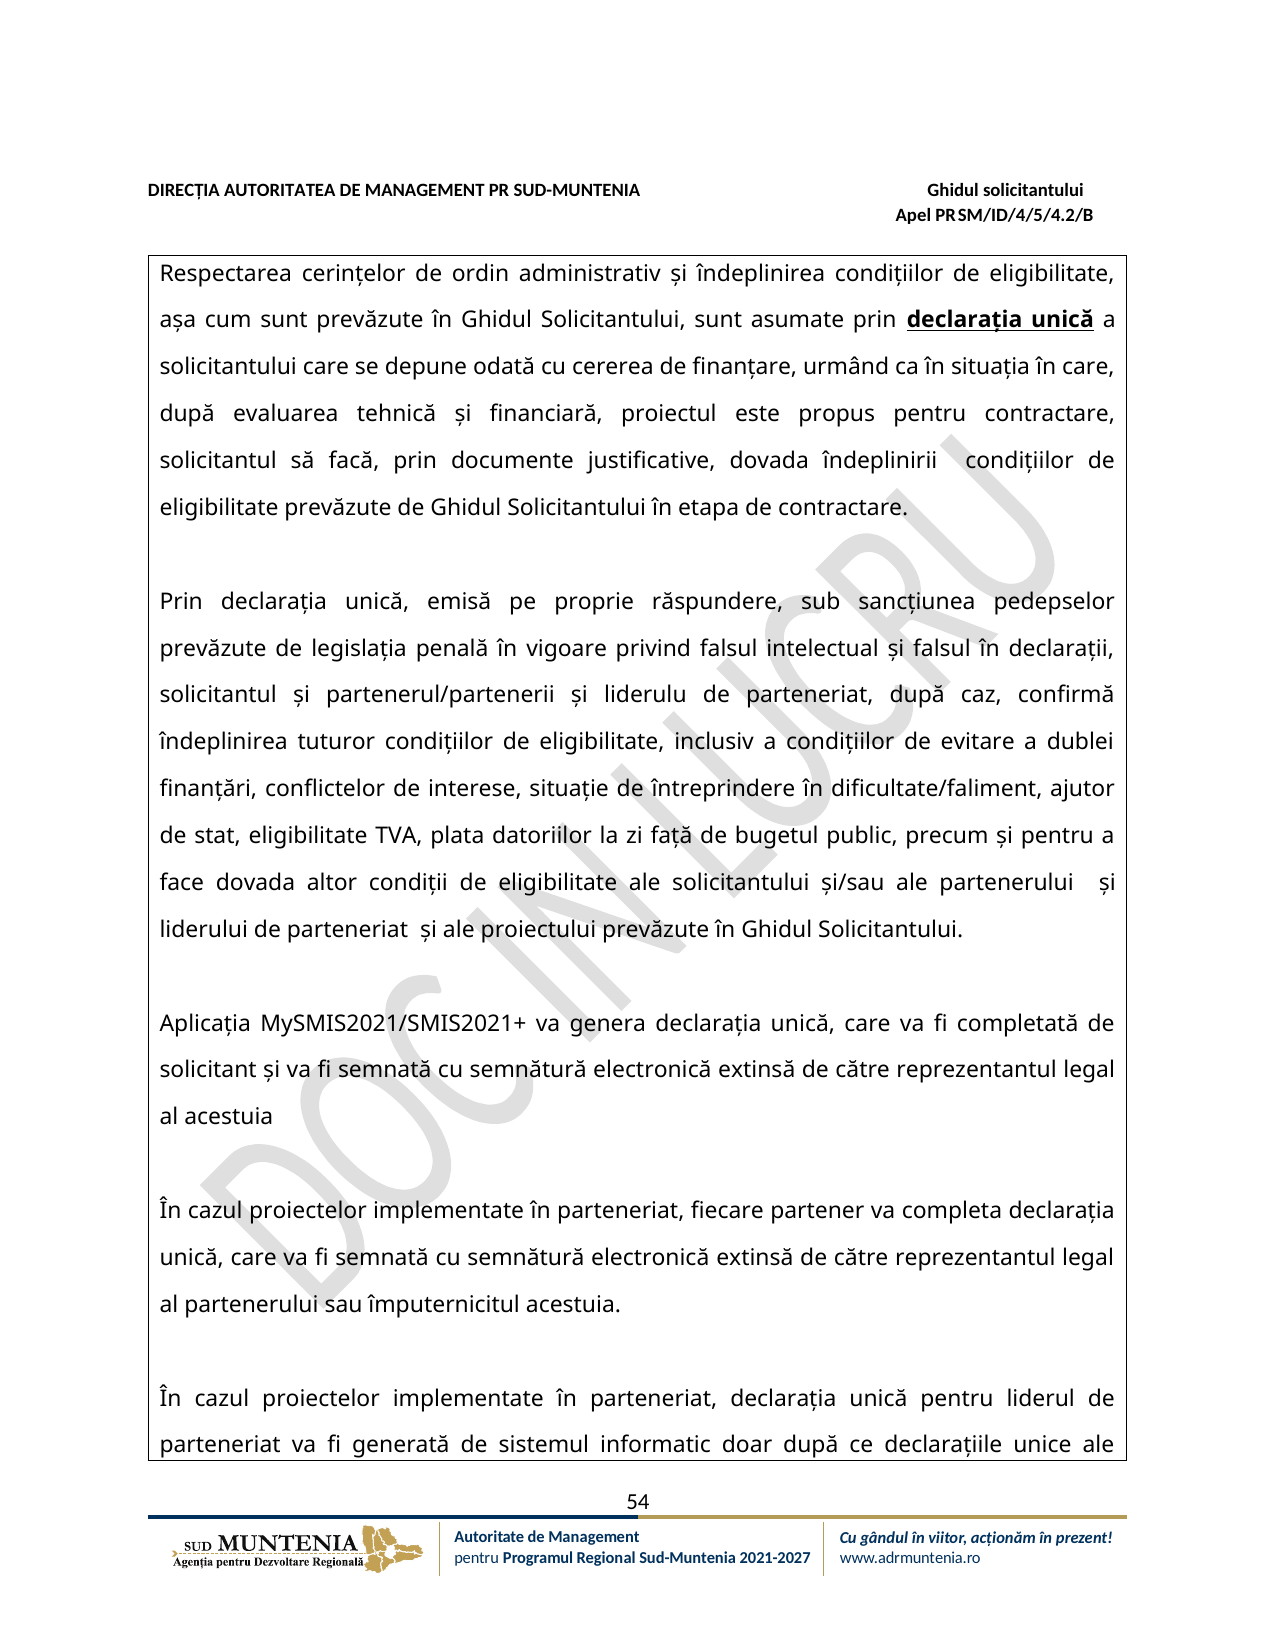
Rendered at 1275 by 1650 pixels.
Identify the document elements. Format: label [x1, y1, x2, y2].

table_header [149, 256, 1126, 1459]
